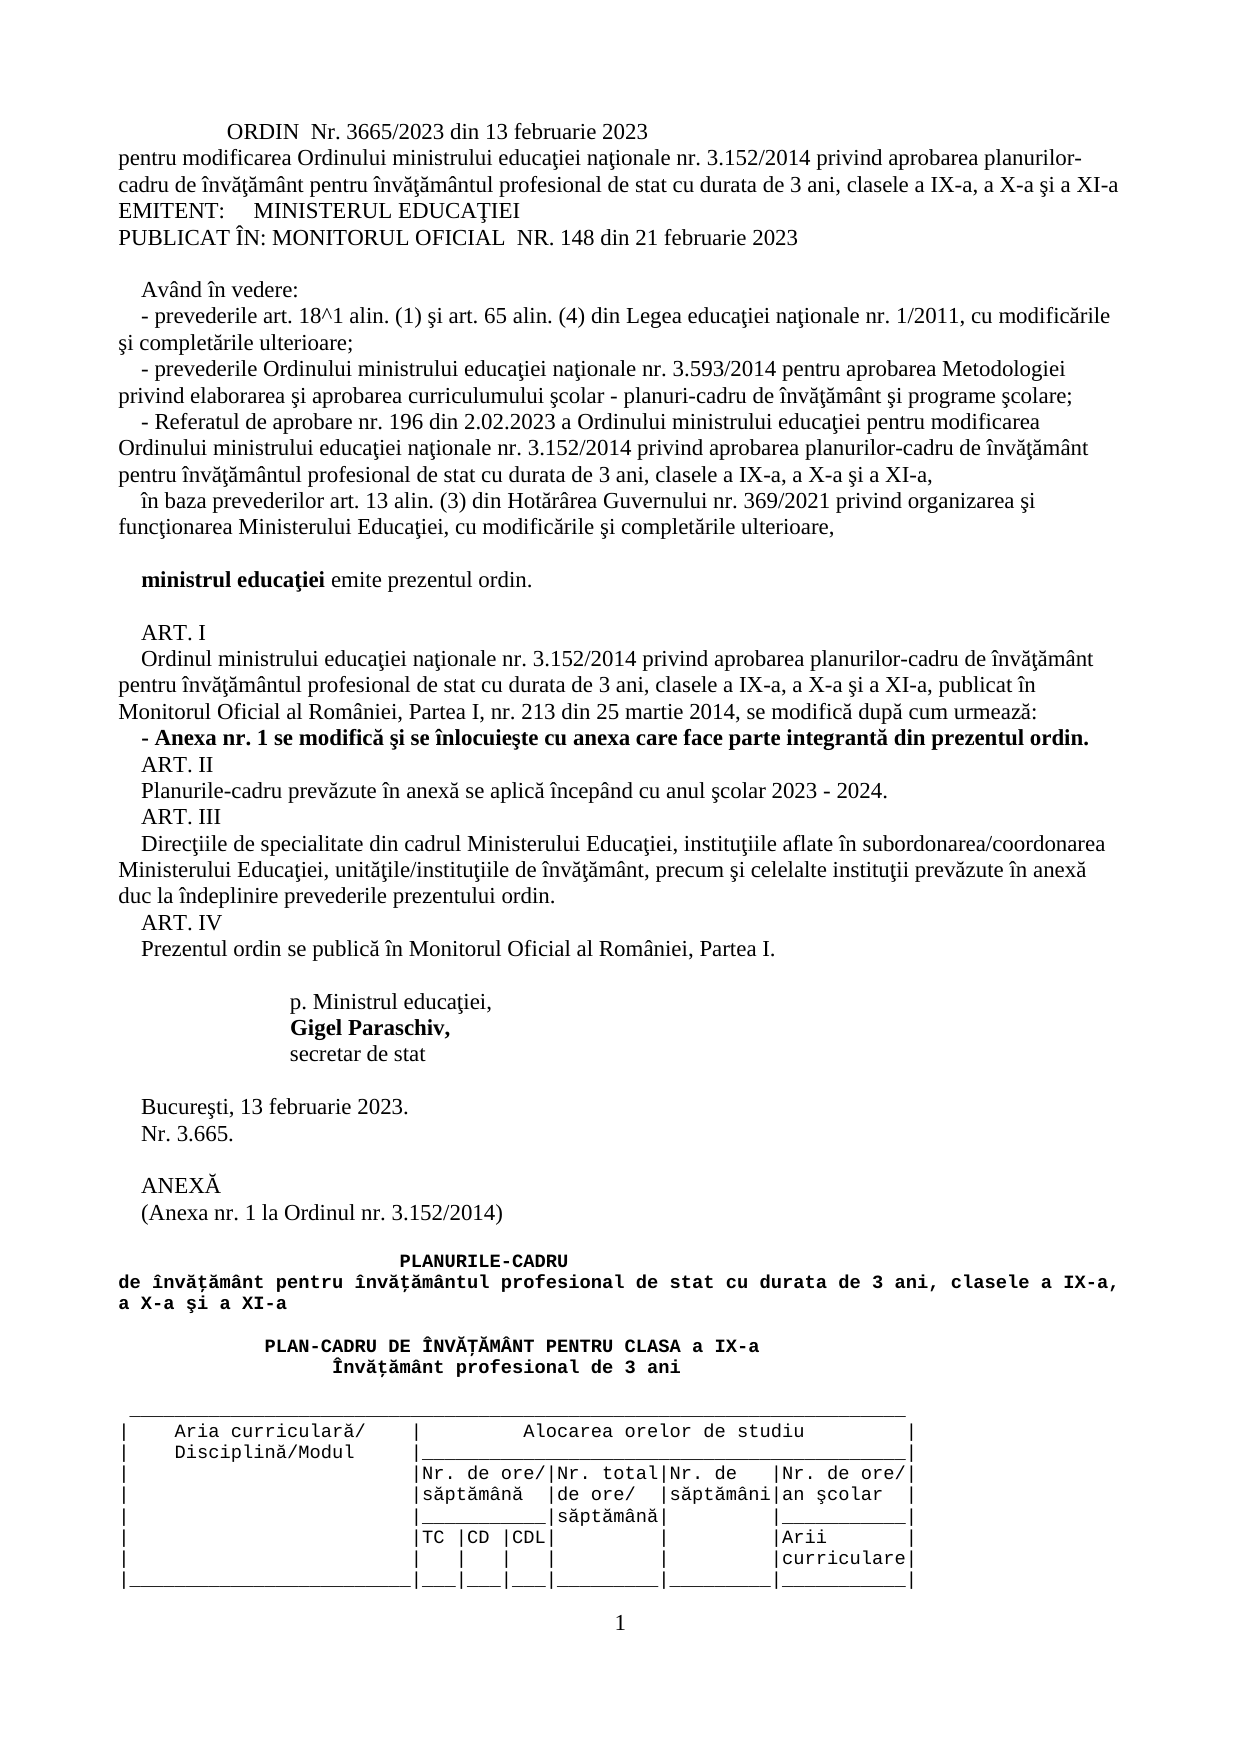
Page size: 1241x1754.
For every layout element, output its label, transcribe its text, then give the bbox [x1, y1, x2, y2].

text ART. II [118, 751, 1122, 777]
text - Referatul de aprobare nr. 196 din 2.02.2023 a Ordinului ministrului educaţiei pentru modificarea Ordinului ministrului educaţiei naţionale nr. 3.152/2014 privind aprobarea planurilor-cadru de învăţământ pentru învăţământul profesional de stat cu durata de 3 ani, clasele a IX-a, a X-a şi a XI-a, [118, 408, 1122, 487]
text ART. I [118, 619, 1122, 645]
text Având în vedere: [118, 276, 1122, 303]
text - prevederile art. 18^1 alin. (1) şi art. 65 alin. (4) din Legea educaţiei naţionale nr. 1/2011, cu modificările şi completările ulterioare; [118, 303, 1122, 355]
text Ordinul ministrului educaţiei naţionale nr. 3.152/2014 privind aprobarea planurilor-cadru de învăţământ pentru învăţământul profesional de stat cu durata de 3 ani, clasele a IX-a, a X-a şi a XI-a, publicat în Monitorul Oficial al României, Partea I, nr. 213 din 25 martie 2014, se modifică după cum urmează: [118, 645, 1122, 724]
text | Aria curriculară/ | Alocarea orelor de studiu | [118, 1421, 1122, 1443]
text | | | | | | |curriculare| [118, 1549, 1122, 1570]
text în baza prevederilor art. 13 alin. (3) din Hotărârea Guvernului nr. 369/2021 privind organizarea şi funcţionarea Ministerului Educaţiei, cu modificările şi completările ulterioare, [118, 487, 1122, 540]
text | |___________|săptămână| |___________| [118, 1506, 1122, 1528]
text PLAN-CADRU DE ÎNVĂŢĂMÂNT PENTRU CLASA a IX-a [118, 1336, 1122, 1358]
text _____________________________________________________________________ [118, 1400, 1122, 1421]
text ministrul educaţiei emite prezentul ordin. [118, 566, 1122, 592]
text | |Nr. de ore/|Nr. total|Nr. de |Nr. de ore/| [118, 1464, 1122, 1485]
text pentru modificarea Ordinului ministrului educaţiei naţionale nr. 3.152/2014 privind aprobarea planurilor-cadru de învăţământ pentru învăţământul profesional de stat cu durata de 3 ani, clasele a IX-a, a X-a şi a XI-a [118, 144, 1122, 197]
text ART. IV [118, 909, 1122, 935]
text | |TC |CD |CDL| | |Arii | [118, 1528, 1122, 1549]
text - Anexa nr. 1 se modifică şi se înlocuieşte cu anexa care face parte integrantă din prezentul ordin. [118, 724, 1122, 751]
text Gigel Paraschiv, [118, 1014, 1122, 1041]
text de învăţământ pentru învăţământul profesional de stat cu durata de 3 ani, clasele a IX-a, a X-a şi a XI-a [118, 1273, 1122, 1315]
text ORDIN Nr. 3665/2023 din 13 februarie 2023 [118, 118, 1122, 144]
text PUBLICAT ÎN: MONITORUL OFICIAL NR. 148 din 21 februarie 2023 [118, 223, 1122, 250]
text secretar de stat [118, 1041, 1122, 1067]
text Bucureşti, 13 februarie 2023. [118, 1093, 1122, 1119]
text p. Ministrul educaţiei, [118, 988, 1122, 1014]
text (Anexa nr. 1 la Ordinul nr. 3.152/2014) [118, 1199, 1122, 1225]
text EMITENT: MINISTERUL EDUCAŢIEI [118, 197, 1122, 223]
text - prevederile Ordinului ministrului educaţiei naţionale nr. 3.593/2014 pentru aprobarea Metodologiei privind elaborarea şi aprobarea curriculumului şcolar - planuri-cadru de învăţământ şi programe şcolare; [118, 355, 1122, 408]
text PLANURILE-CADRU [118, 1251, 1122, 1273]
text Planurile-cadru prevăzute în anexă se aplică începând cu anul şcolar 2023 - 2024. [118, 777, 1122, 803]
text Învăţământ profesional de 3 ani [118, 1358, 1122, 1379]
text | Disciplină/Modul |___________________________________________| [118, 1443, 1122, 1464]
text Prezentul ordin se publică în Monitorul Oficial al României, Partea I. [118, 935, 1122, 961]
text | |săptămână |de ore/ |săptămâni|an şcolar | [118, 1485, 1122, 1506]
text Direcţiile de specialitate din cadrul Ministerului Educaţiei, instituţiile aflate în subordonarea/coordonarea Ministerului Educaţiei, unităţile/instituţiile de învăţământ, precum şi celelalte instituţii prevăzute în anexă duc la îndeplinire prevederile prezentului ordin. [118, 830, 1122, 909]
text ART. III [118, 803, 1122, 830]
text ANEXĂ [118, 1172, 1122, 1199]
text |_________________________|___|___|___|_________|_________|___________| [118, 1570, 1122, 1591]
text Nr. 3.665. [118, 1119, 1122, 1146]
